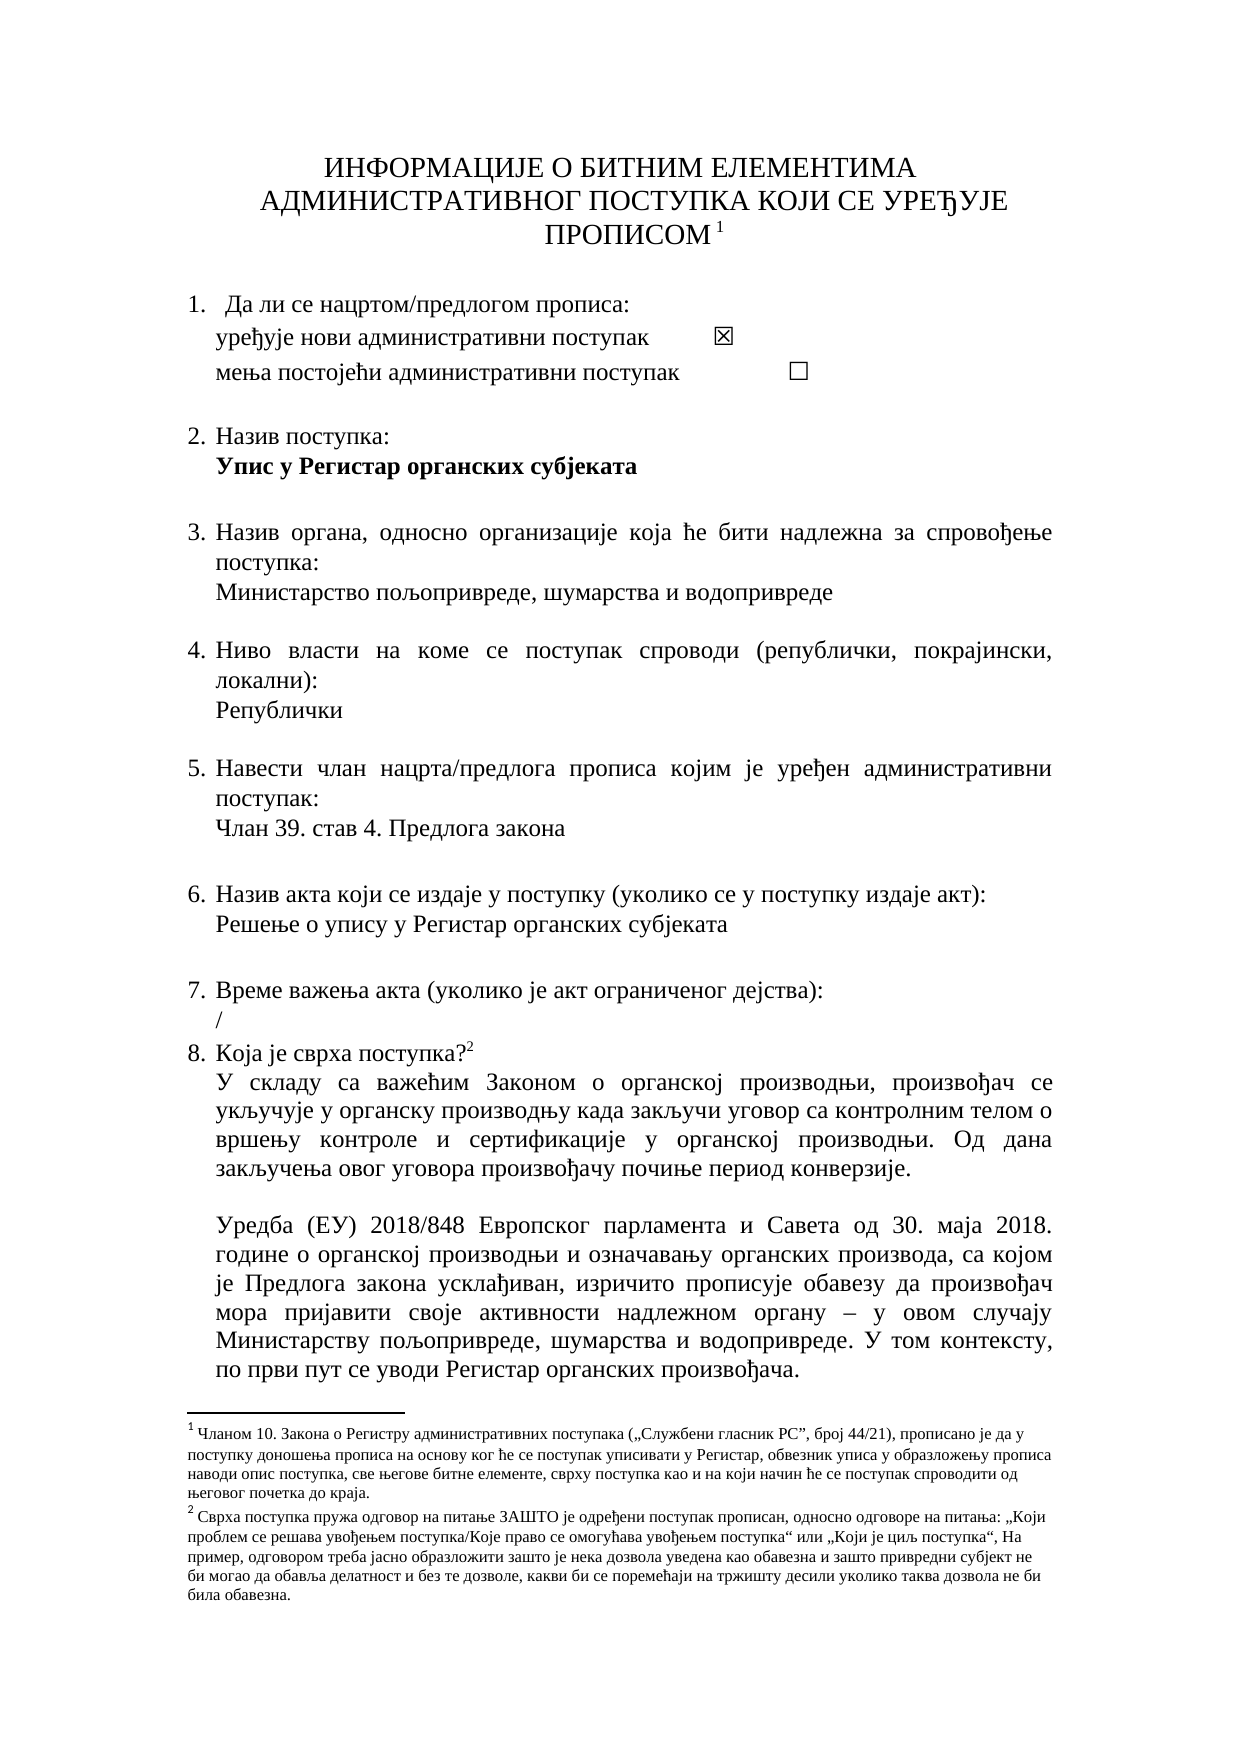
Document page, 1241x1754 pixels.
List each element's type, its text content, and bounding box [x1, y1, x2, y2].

list Време важења акта (уколико је акт ограниченог дејства): [187, 975, 1053, 1004]
text Републички [215, 695, 1053, 724]
text / [215, 1005, 1053, 1034]
text Министарство пољопривреде, шумарства и водопривреде [215, 577, 1053, 606]
text Упис у Регистар органских субјеката [187, 451, 1053, 480]
list Назив акта који се издаје у поступку (уколико се у поступку издаје акт): [187, 879, 1053, 908]
list Навести члан нацрта/предлога прописа којим је уређен административни поступак: [187, 753, 1053, 811]
text мења постојећи административни поступак ☐ [215, 353, 1053, 387]
text ИНФОРМАЦИЈЕ О БИТНИМ ЕЛЕМЕНТИМА АДМИНИСТРАТИВНОГ ПОСТУПКА КОЈИ СЕ УРЕЂУЈЕ ПРОПИСОМ [187, 150, 1053, 251]
text Уредба (ЕУ) 2018/848 Европског парламента и Савета од 30. маја 2018. године о органској производњи и означавању органских производа, са којом је Предлога закона усклађиван, изричито прописује обавезу да произвођач мора пријавити своје активности надлежном органу – у овом случају Министарству пољопривреде, шумарства и водопривреде. У том контексту, по први пут се уводи Регистар органских произвођача. [187, 1211, 1053, 1383]
text Члан 39. став 4. Предлога закона [215, 813, 1053, 842]
list Назив поступка: [187, 421, 1053, 450]
list Ниво власти на коме се поступак спроводи (републички, покрајински, локални): [187, 635, 1053, 694]
list Назив органа, односно организације која ће бити надлежна за спровођење поступка: [187, 517, 1053, 576]
text Решење о упису у Регистар органских субјеката [215, 909, 1053, 938]
text уређује нови административни поступак ☒ [187, 319, 1053, 353]
text У складу са важећим Законом о органској производњи, произвођач се укључујe у органску производњу када закључи уговор са контролним телом о вршењу контроле и сертификације у органској производњи. Од дана закључења овог уговора произвођачу почиње период конверзије. [187, 1067, 1053, 1182]
list Да ли се нацртом/предлогом прописа: [187, 289, 1053, 318]
list Која је сврха поступка? [187, 1038, 1053, 1067]
